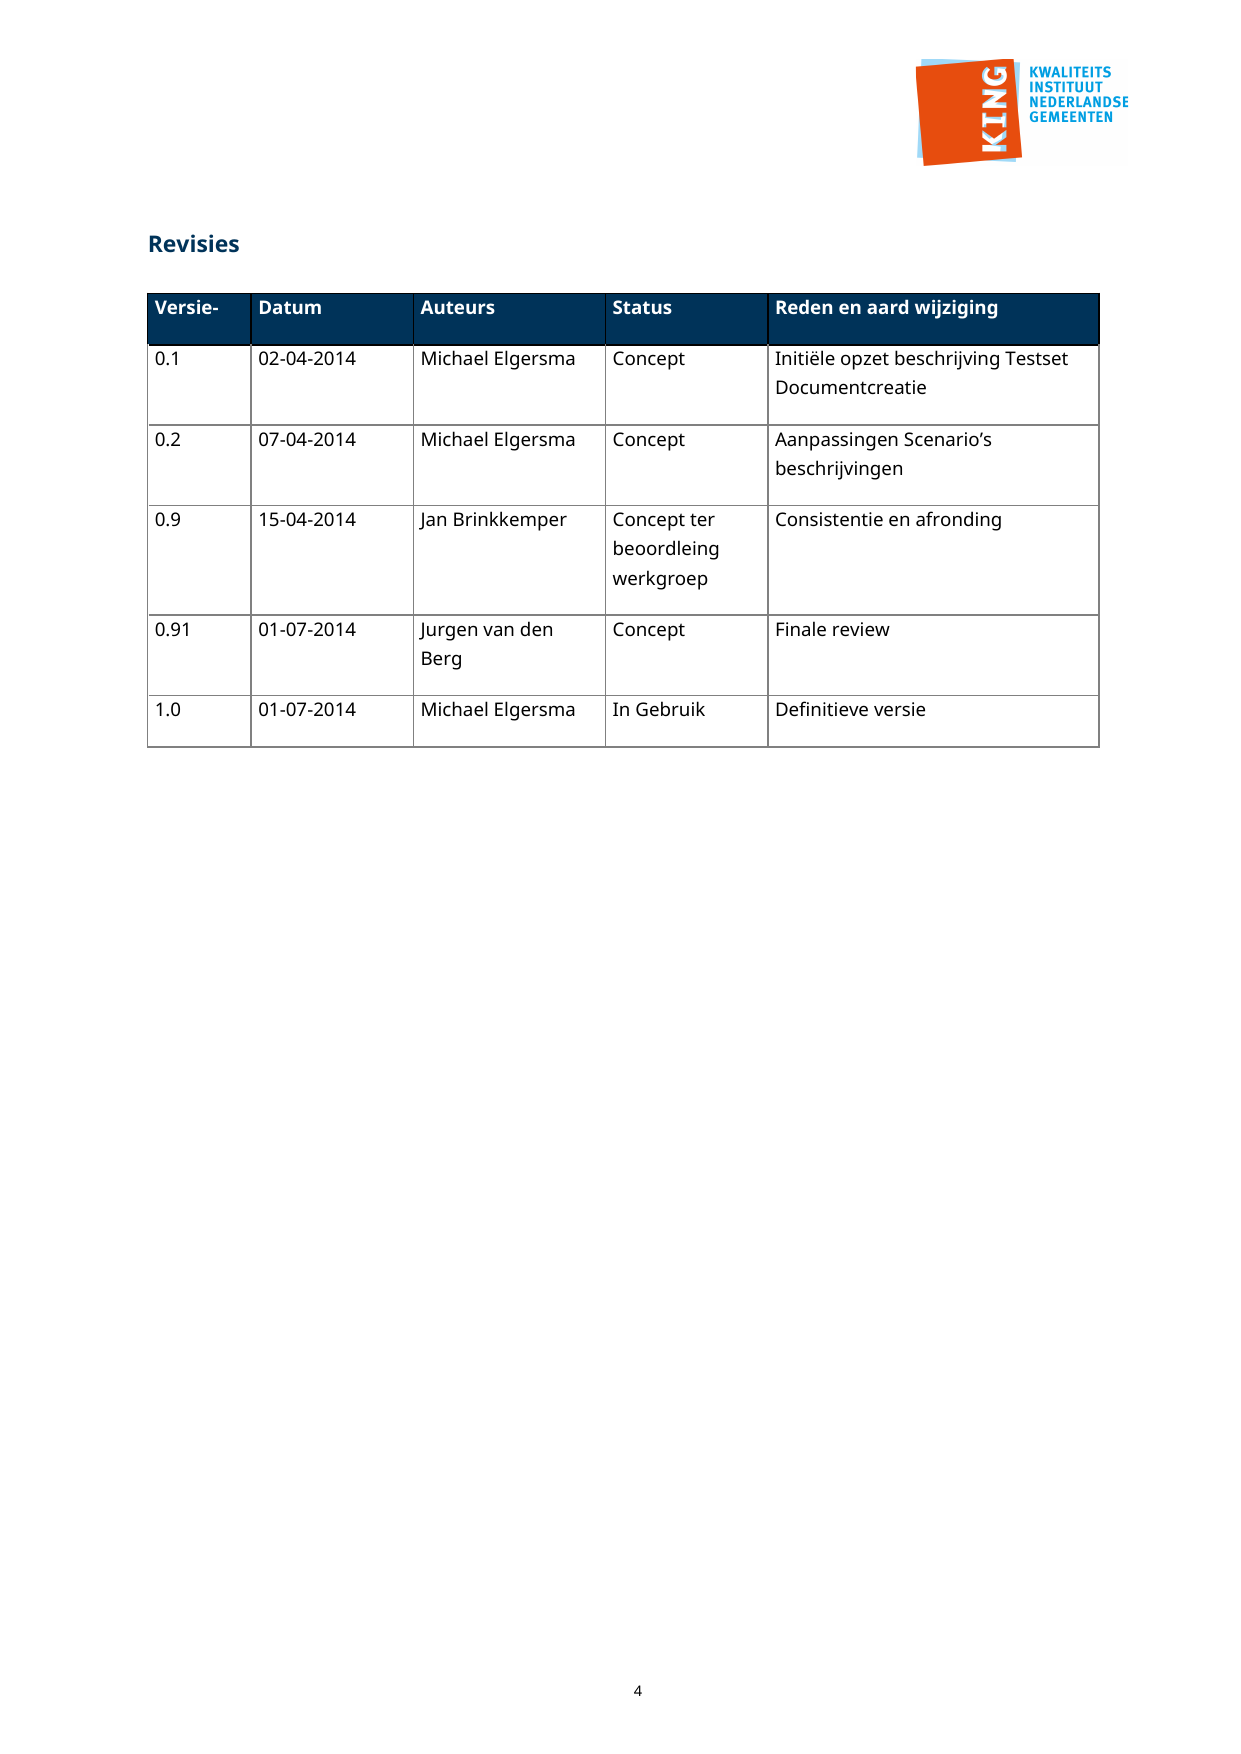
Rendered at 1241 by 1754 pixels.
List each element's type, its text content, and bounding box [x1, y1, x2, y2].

table_cell 0.9 [148, 506, 250, 614]
table_cell 0.1 [148, 345, 250, 424]
table_cell Finale review [769, 616, 1098, 695]
table_cell 01-07-2014 [252, 616, 413, 695]
table_cell In Gebruik [606, 696, 767, 746]
table_cell Jurgen van den Berg [414, 616, 605, 695]
table_cell 0.91 [148, 615, 250, 695]
table_header Datum [252, 294, 413, 344]
table_header Status [606, 294, 767, 344]
table_cell 01-07-2014 [252, 696, 413, 746]
table_cell Initiële opzet beschrijving Testset Documentcreatie [769, 346, 1098, 424]
table_cell Concept [606, 616, 767, 695]
table_header Reden en aard wijziging [769, 294, 1098, 344]
table_cell Definitieve versie [769, 696, 1098, 746]
table_cell Concept [606, 346, 767, 424]
table_cell Michael Elgersma [414, 426, 605, 505]
table_cell 15-04-2014 [252, 506, 413, 614]
table_cell 0.2 [148, 425, 250, 505]
table_cell Michael Elgersma [414, 346, 605, 424]
table_cell Concept [606, 426, 767, 505]
table_cell Aanpassingen Scenario’s beschrijvingen [769, 426, 1098, 505]
table_cell Jan Brinkkemper [414, 506, 605, 614]
table_cell 02-04-2014 [252, 346, 413, 424]
table_header Auteurs [414, 294, 605, 344]
picture [915, 59, 1129, 166]
table_cell Michael Elgersma [414, 696, 605, 746]
text Revisies [148, 228, 1128, 259]
table_cell Concept ter beoordleing werkgroep [606, 506, 767, 614]
table_header Versie- [148, 294, 250, 344]
table_cell Consistentie en afronding [769, 506, 1098, 614]
table_cell 1.0 [148, 696, 250, 746]
table_cell 07-04-2014 [252, 426, 413, 505]
